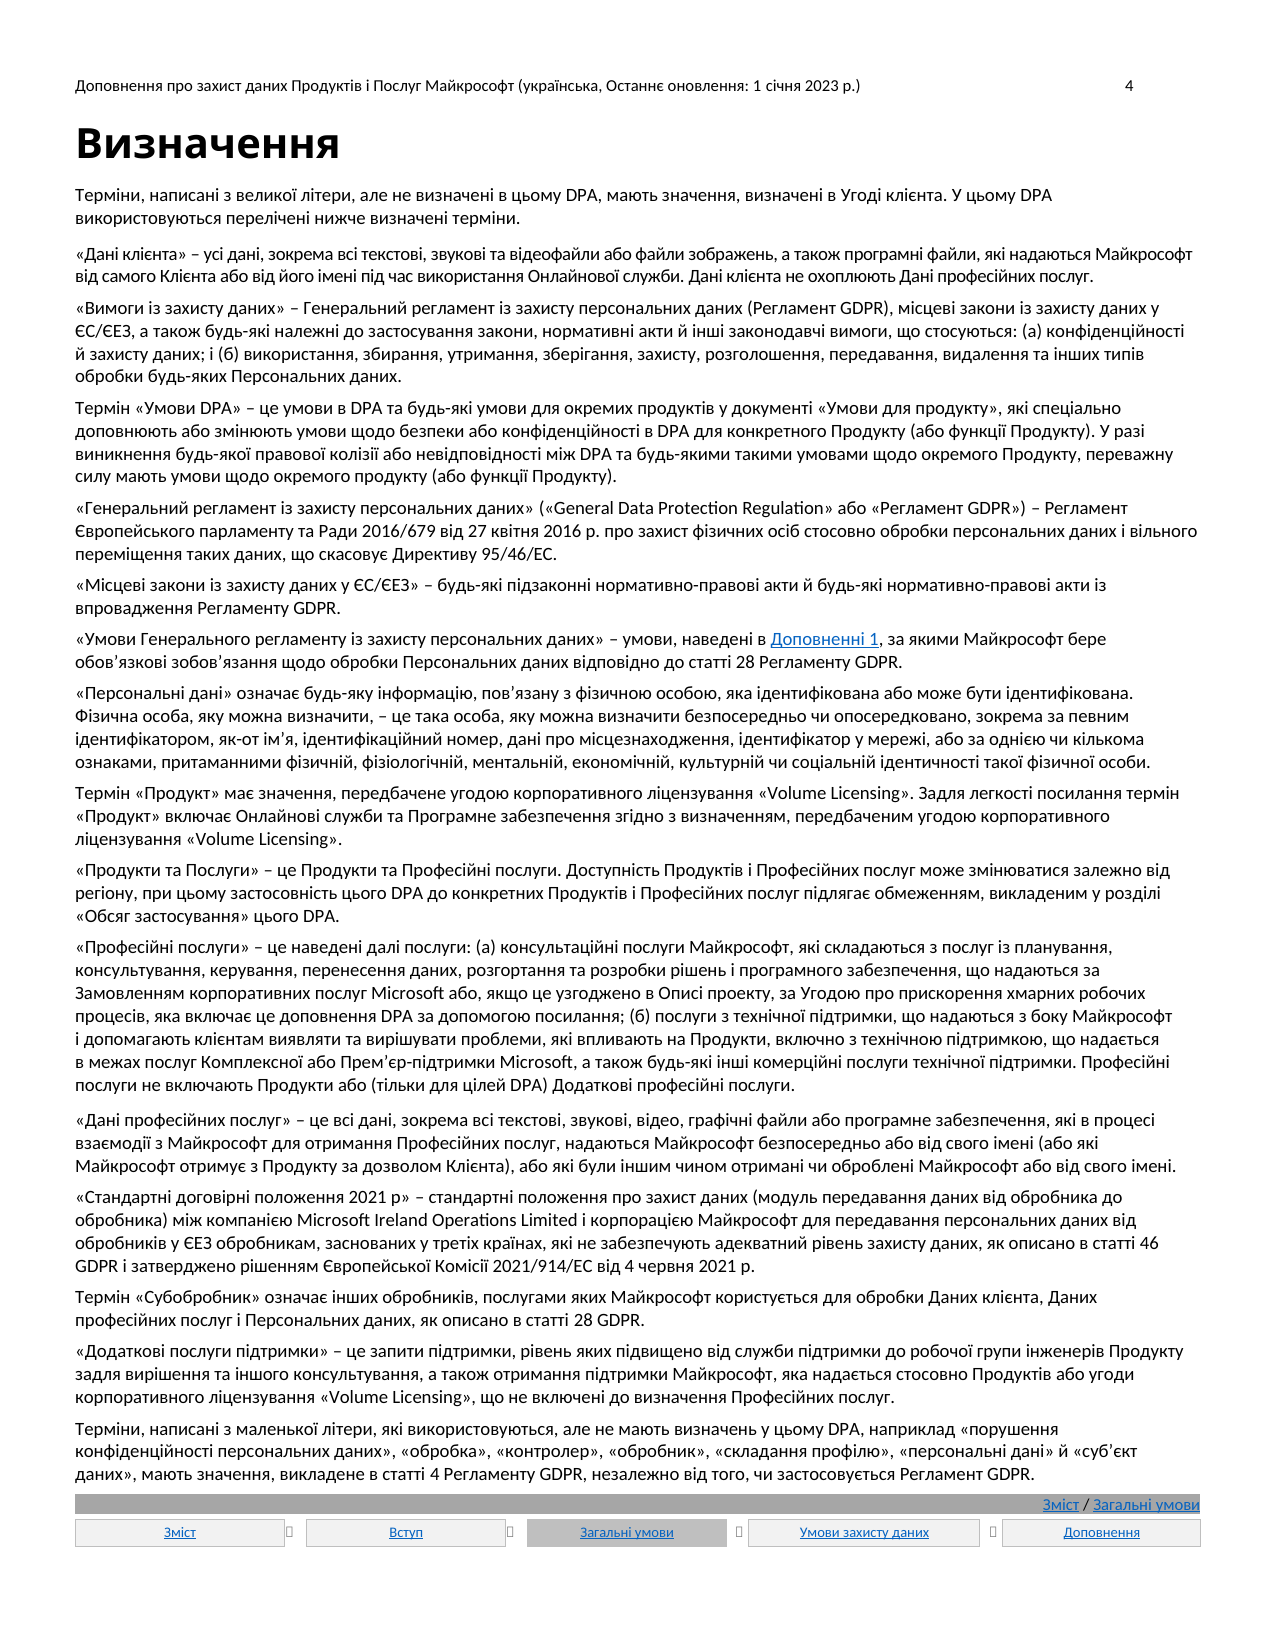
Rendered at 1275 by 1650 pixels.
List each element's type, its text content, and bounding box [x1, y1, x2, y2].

list «Додаткові послуги підтримки» – це запити підтримки, рівень яких підвищено від служби підтримки до робочої групи інженерів Продукту задля вирішення та іншого консультування, а також отримання підтримки Майкрософт, яка надається стосовно Продуктів або угоди корпоративного ліцензування «Volume Licensing», що не включені до визначення Професійних послуг. [75, 1339, 1200, 1408]
list «Персональні дані» означає будь-яку інформацію, пов’язану з фізичною особою, яка ідентифікована або може бути ідентифікована. Фізична особа, яку можна визначити, – це така особа, яку можна визначити безпосередньо чи опосередковано, зокрема за певним ідентифікатором, як-от ім’я, ідентифікаційний номер, дані про місцезнаходження, ідентифікатор у мережі, або за однією чи кількома ознаками, притаманними фізичній, фізіологічній, ментальній, економічній, культурній чи соціальній ідентичності такої фізичної особи. [75, 681, 1200, 773]
list «Стандартні договірні положення 2021 р» – стандартні положення про захист даних (модуль передавання даних від обробника до обробника) між компанією Microsoft Ireland Operations Limited і корпорацією Майкрософт для передавання персональних даних від обробників у ЄЕЗ обробникам, заснованих у третіх країнах, які не забезпечують адекватний рівень захисту даних, як описано в статті 46 GDPR і затверджено рішенням Європейської Комісії 2021/914/EC від 4 червня 2021 р. [75, 1185, 1200, 1277]
list «Дані професійних послуг» – це всі дані, зокрема всі текстові, звукові, відео, графічні файли або програмне забезпечення, які в процесі взаємодії з Майкрософт для отримання Професійних послуг, надаються Майкрософт безпосередньо або від свого імені (або які Майкрософт отримує з Продукту за дозволом Клієнта), або які були іншим чином отримані чи оброблені Майкрософт або від свого імені. [75, 1108, 1200, 1177]
list «Місцеві закони із захисту даних у ЄС/ЄЕЗ» – будь-які підзаконні нормативно-правові акти й будь-які нормативно-правові акти із впровадження Регламенту GDPR. [75, 573, 1200, 619]
list Зміст / Загальні умови [75, 1494, 1200, 1514]
list «Умови Генерального регламенту із захисту персональних даних» – умови, наведені в Доповненні 1, за якими Майкрософт бере обов’язкові зобов’язання щодо обробки Персональних даних відповідно до статті 28 Регламенту GDPR. [75, 627, 1200, 673]
list Термін «Продукт» має значення, передбачене угодою корпоративного ліцензування «Volume Licensing». Задля легкості посилання термін «Продукт» включає Онлайнові служби та Програмне забезпечення згідно з визначенням, передбаченим угодою корпоративного ліцензування «Volume Licensing». [75, 781, 1200, 850]
list Термін «Субобробник» означає інших обробників, послугами яких Майкрософт користується для обробки Даних клієнта, Даних професійних послуг і Персональних даних, як описано в статті 28 GDPR. [75, 1285, 1200, 1331]
list «Вимоги із захисту даних» – Генеральний регламент із захисту персональних даних (Регламент GDPR), місцеві закони із захисту даних у ЄС/ЄЕЗ, а також будь-які належні до застосування закони, нормативні акти й інші законодавчі вимоги, що стосуються: (а) конфіденційності й захисту даних; і (б) використання, збирання, утримання, зберігання, захисту, розголошення, передавання, видалення та інших типів обробки будь-яких Персональних даних. [75, 296, 1200, 387]
list «Продукти та Послуги» – це Продукти та Професійні послуги. Доступність Продуктів і Професійних послуг може змінюватися залежно від регіону, при цьому застосовність цього DPA до конкретних Продуктів і Професійних послуг підлягає обмеженням, викладеним у розділі «Обсяг застосування» цього DPA. [75, 858, 1200, 927]
list Терміни, написані з маленької літери, які використовуються, але не мають визначень у цьому DPA, наприклад «порушення конфіденційності персональних даних», «обробка», «контролер», «обробник», «складання профілю», «персональні дані» й «суб’єкт даних», мають значення, викладене в статті 4 Регламенту GDPR, незалежно від того, чи застосовується Регламент GDPR. [75, 1417, 1200, 1485]
list Термін «Умови DPA» – це умови в DPA та будь-які умови для окремих продуктів у документі «Умови для продукту», які спеціально доповнюють або змінюють умови щодо безпеки або конфіденційності в DPA для конкретного Продукту (або функції Продукту). У разі виникнення будь-якої правової колізії або невідповідності між DPA та будь-якими такими умовами щодо окремого Продукту, переважну силу мають умови щодо окремого продукту (або функції Продукту). [75, 396, 1200, 487]
subtitle Визначення [75, 114, 1200, 171]
list Терміни, написані з великої літери, але не визначені в цьому DPA, мають значення, визначені в Угоді клієнта. У цьому DPA використовуються перелічені нижче визначені терміни. [75, 183, 1200, 229]
list «Генеральний регламент із захисту персональних даних» («General Data Protection Regulation» або «Регламент GDPR») – Регламент Європейського парламенту та Ради 2016/679 від 27 квітня 2016 р. про захист фізичних осіб стосовно обробки персональних даних і вільного переміщення таких даних, що скасовує Директиву 95/46/EC. [75, 496, 1200, 564]
list «Професійні послуги» – це наведені далі послуги: (а) консультаційні послуги Майкрософт, які складаються з послуг із планування, консультування, керування, перенесення даних, розгортання та розробки рішень і програмного забезпечення, що надаються за Замовленням корпоративних послуг Microsoft або, якщо це узгоджено в Описі проекту, за Угодою про прискорення хмарних робочих процесів, яка включає це доповнення DPA за допомогою посилання; (б) послуги з технічної підтримки, що надаються з боку Майкрософт і допомагають клієнтам виявляти та вирішувати проблеми, які впливають на Продукти, включно з технічною підтримкою, що надається в межах послуг Комплексної або Прем’єр-підтримки Microsoft, а також будь-які інші комерційні послуги технічної підтримки. Професійні послуги не включають Продукти або (тільки для цілей DPA) Додаткові професійні послуги. [75, 935, 1200, 1096]
list «Дані клієнта» – усі дані, зокрема всі текстові, звукові та відеофайли або файли зображень, а також програмні файли, які надаються Майкрософт від самого Клієнта або від його імені під час використання Онлайнової служби. Дані клієнта не охоплюють Дані професійних послуг. [75, 242, 1200, 287]
